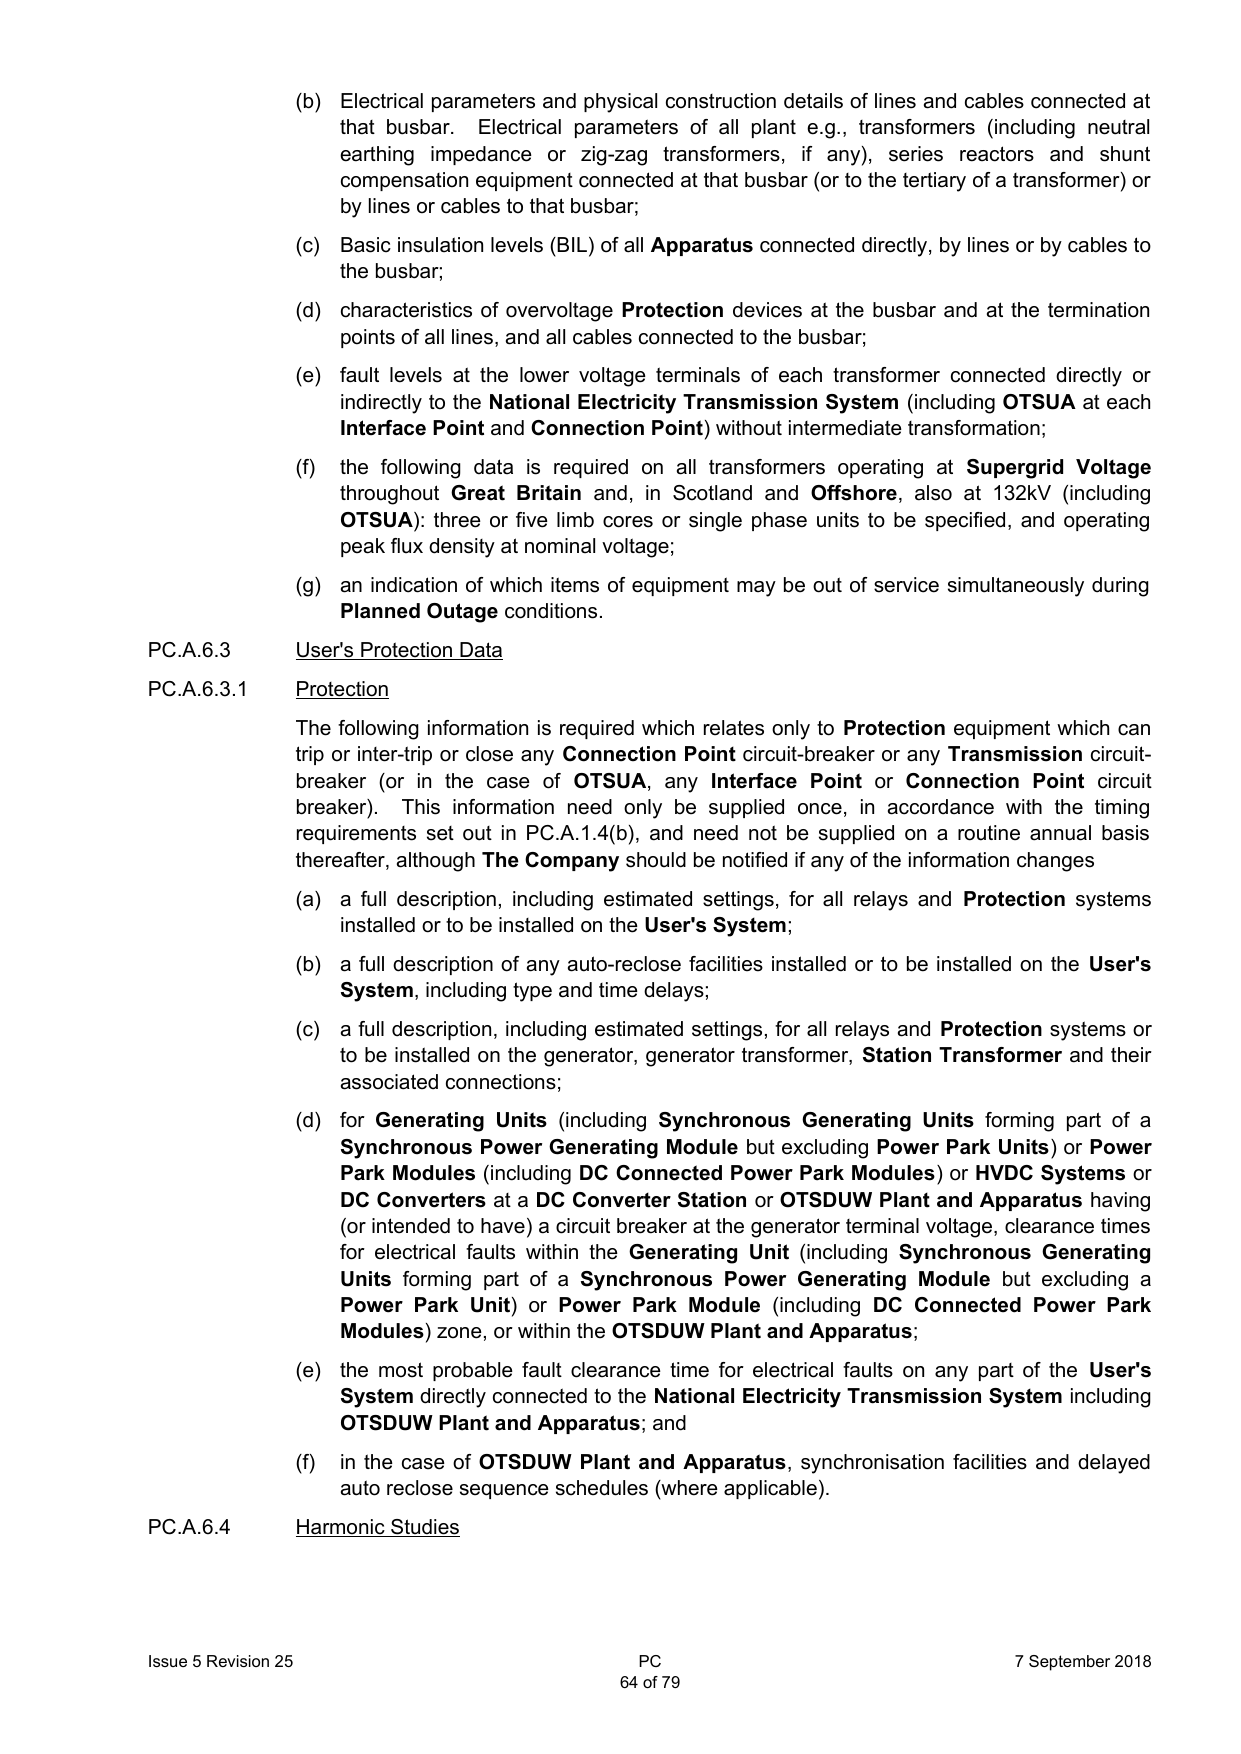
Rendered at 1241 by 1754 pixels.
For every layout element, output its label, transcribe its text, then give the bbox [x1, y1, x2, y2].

text (e) the most probable fault clearance time for electrical faults on any part of the User's System directly connected to the National Electricity Transmission System including OTSDUW Plant and Apparatus; and [295, 1358, 1152, 1435]
text (c) a full description, including estimated settings, for all relays and Protection systems or to be installed on the generator, generator transformer, Station Transformer and their associated connections; [295, 1017, 1152, 1093]
text (d) for Generating Units (including Synchronous Generating Units forming part of a Synchronous Power Generating Module but excluding Power Park Units) or Power Park Modules (including DC Connected Power Park Modules) or HVDC Systems or DC Converters at a DC Converter Station or OTSDUW Plant and Apparatus having (or intended to have) a circuit breaker at the generator terminal voltage, clearance times for electrical faults within the Generating Unit (including Synchronous Generating Units forming part of a Synchronous Power Generating Module but excluding a Power Park Unit) or Power Park Module (including DC Connected Power Park Modules) zone, or within the OTSDUW Plant and Apparatus; [295, 1108, 1152, 1343]
text (a) a full description, including estimated settings, for all relays and Protection systems installed or to be installed on the User's System; [295, 886, 1152, 937]
text PC.A.6.3 User's Protection Data [148, 638, 1152, 662]
text The following information is required which relates only to Protection equipment which can trip or inter-trip or close any Connection Point circuit-breaker or any Transmission circuit-breaker (or in the case of OTSUA, any Interface Point or Connection Point circuit breaker). This information need only be supplied once, in accordance with the timing requirements set out in PC.A.1.4(b), and need not be supplied on a routine annual basis thereafter, although The Company should be notified if any of the information changes [148, 716, 1152, 871]
text (f) in the case of OTSDUW Plant and Apparatus, synchronisation facilities and delayed auto reclose sequence schedules (where applicable). [295, 1449, 1152, 1500]
text (d) characteristics of overvoltage Protection devices at the busbar and at the termination points of all lines, and all cables connected to the busbar; [295, 298, 1152, 348]
text (e) fault levels at the lower voltage terminals of each transformer connected directly or indirectly to the National Electricity Transmission System (including OTSUA at each Interface Point and Connection Point) without intermediate transformation; [295, 363, 1152, 440]
text (f) the following data is required on all transformers operating at Supergrid Voltage throughout Great Britain and, in Scotland and Offshore, also at 132kV (including OTSUA): three or five limb cores or single phase units to be specified, and operating peak flux density at nominal voltage; [295, 455, 1152, 558]
text PC.A.6.4 Harmonic Studies [148, 1515, 1152, 1539]
text (c) Basic insulation levels (BIL) of all Apparatus connected directly, by lines or by cables to the busbar; [295, 233, 1152, 283]
text (b) a full description of any auto-reclose facilities installed or to be installed on the User's System, including type and time delays; [295, 952, 1152, 1002]
text (g) an indication of which items of equipment may be out of service simultaneously during Planned Outage conditions. [295, 573, 1152, 623]
text (b) Electrical parameters and physical construction details of lines and cables connected at that busbar. Electrical parameters of all plant e.g., transformers (including neutral earthing impedance or zig-zag transformers, if any), series reactors and shunt compensation equipment connected at that busbar (or to the tertiary of a transformer) or by lines or cables to that busbar; [295, 89, 1152, 218]
text PC.A.6.3.1 Protection [148, 677, 1152, 701]
